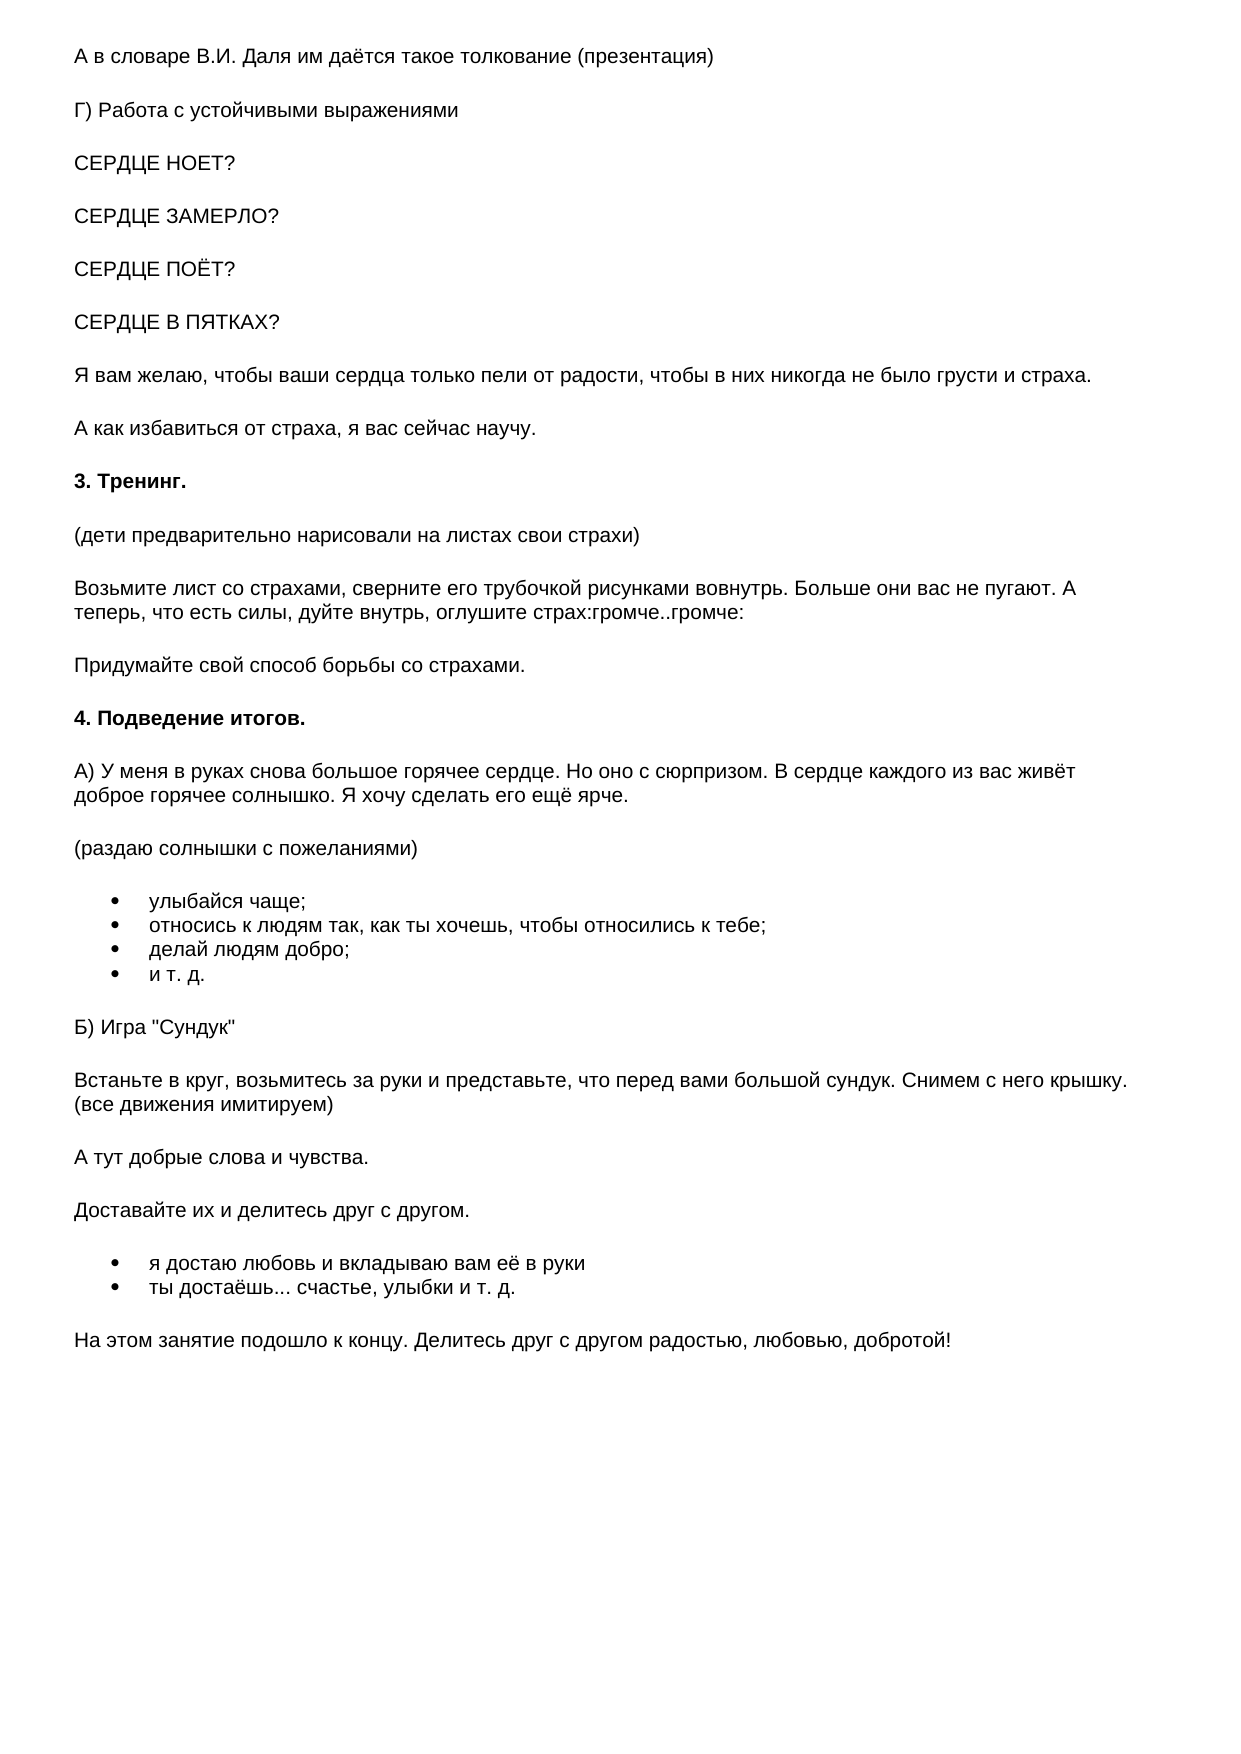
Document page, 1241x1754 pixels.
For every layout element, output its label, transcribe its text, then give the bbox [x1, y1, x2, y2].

text А тут добрые слова и чувства. [74, 1145, 1152, 1169]
text А как избавиться от страха, я вас сейчас научу. [74, 416, 1152, 440]
list улыбайся чаще; [111, 889, 1152, 913]
text СЕРДЦЕ В ПЯТКАХ? [74, 310, 1152, 334]
text Встаньте в круг, возьмитесь за руки и представьте, что перед вами большой сундук. Снимем с него крышку. (все движения имитируем) [74, 1068, 1152, 1116]
text А в словаре В.И. Даля им даётся такое толкование (презентация) [74, 44, 1152, 68]
text 4. Подведение итогов. [74, 706, 1152, 730]
text (дети предварительно нарисовали на листах свои страхи) [74, 522, 1152, 546]
list и т. д. [111, 961, 1152, 985]
text 3. Тренинг. [74, 469, 1152, 493]
text Я вам желаю, чтобы ваши сердца только пели от радости, чтобы в них никогда не было грусти и страха. [74, 363, 1152, 387]
text А) У меня в руках снова большое горячее сердце. Но оно с сюрпризом. В сердце каждого из вас живёт доброе горячее солнышко. Я хочу сделать его ещё ярче. [74, 759, 1152, 807]
list делай людям добро; [111, 937, 1152, 961]
text СЕРДЦЕ ПОЁТ? [74, 257, 1152, 281]
list я достаю любовь и вкладываю вам её в руки [111, 1251, 1152, 1275]
text СЕРДЦЕ ЗАМЕРЛО? [74, 204, 1152, 228]
text На этом занятие подошло к концу. Делитесь друг с другом радостью, любовью, добротой! [74, 1328, 1152, 1352]
text (раздаю солнышки с пожеланиями) [74, 836, 1152, 860]
text Г) Работа с устойчивыми выражениями [74, 97, 1152, 121]
text СЕРДЦЕ НОЕТ? [74, 151, 1152, 174]
text Придумайте свой способ борьбы со страхами. [74, 653, 1152, 677]
list ты достаёшь... счастье, улыбки и т. д. [111, 1275, 1152, 1299]
list относись к людям так, как ты хочешь, чтобы относились к тебе; [111, 913, 1152, 937]
text Возьмите лист со страхами, сверните его трубочкой рисунками вовнутрь. Больше они вас не пугают. А теперь, что есть силы, дуйте внутрь, оглушите страх:громче..громче: [74, 576, 1152, 623]
text Б) Игра "Сундук" [74, 1014, 1152, 1038]
text Доставайте их и делитесь друг с другом. [74, 1198, 1152, 1222]
